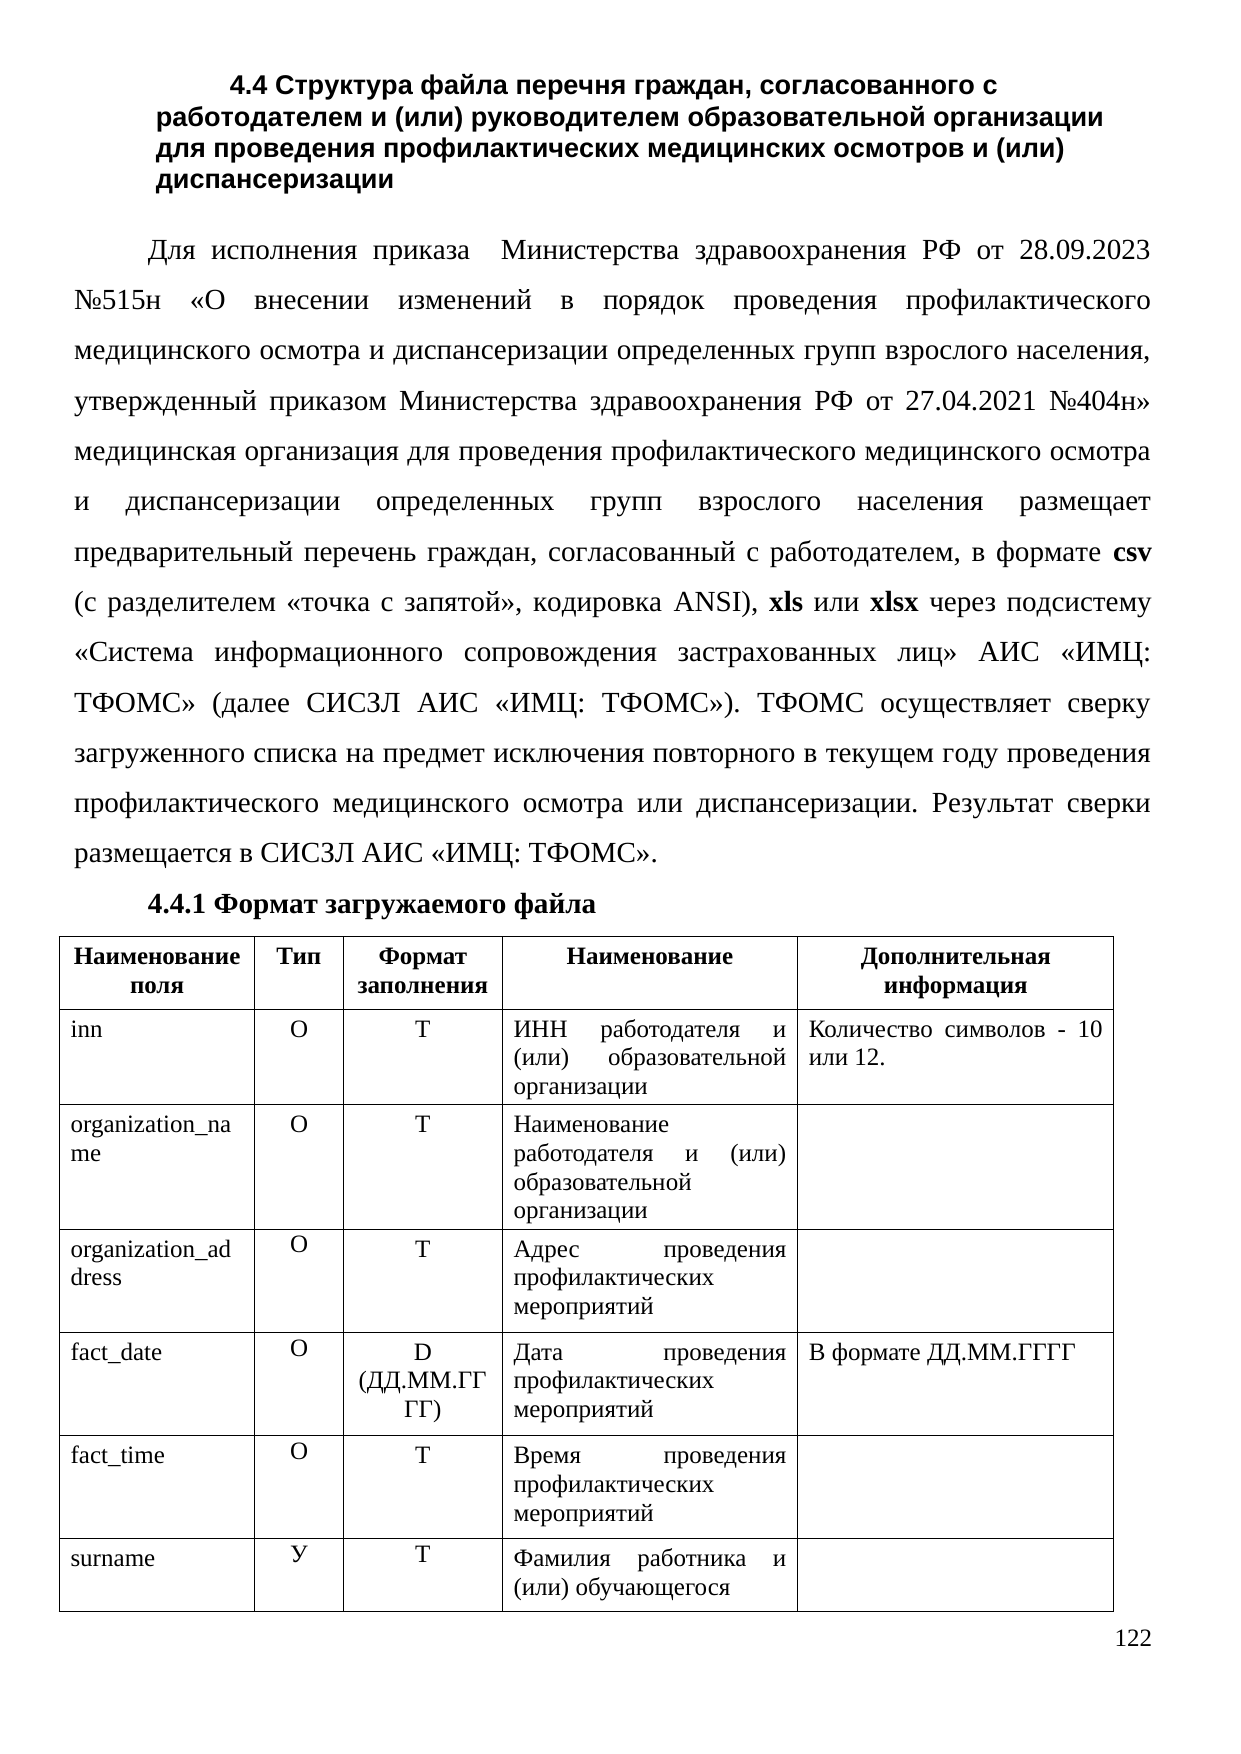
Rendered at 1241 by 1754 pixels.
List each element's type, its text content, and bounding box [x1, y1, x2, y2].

subtitle Структура файла перечня граждан, согласованного с работодателем и (или) руководителем образовательной организации для проведения профилактических медицинских осмотров и (или) диспансеризации [156, 69, 1152, 194]
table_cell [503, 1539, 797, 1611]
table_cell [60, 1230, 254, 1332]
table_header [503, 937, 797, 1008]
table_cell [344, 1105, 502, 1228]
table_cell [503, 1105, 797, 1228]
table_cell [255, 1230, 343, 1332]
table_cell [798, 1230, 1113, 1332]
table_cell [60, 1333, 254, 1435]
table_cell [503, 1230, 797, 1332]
text Для исполнения приказа Министерства здравоохранения РФ от 28.09.2023 №515н «О внесении изменений в порядок проведения профилактического медицинского осмотра и диспансеризации определенных групп взрослого населения, утвержденный приказом Министерства здравоохранения РФ от 27.04.2021 №404н» медицинская организация для проведения профилактического медицинского осмотра и диспансеризации определенных групп взрослого населения размещает предварительный перечень граждан, согласованный с работодателем, в формате csv (с разделителем «точка с запятой», кодировка ANSI), xls или xlsx через подсистему «Система информационного сопровождения застрахованных лиц» АИС «ИМЦ: ТФОМС» (далее СИСЗЛ АИС «ИМЦ: ТФОМС»). ТФОМС осуществляет сверку загруженного списка на предмет исключения повторного в текущем году проведения профилактического медицинского осмотра или диспансеризации. Результат сверки размещается в СИСЗЛ АИС «ИМЦ: ТФОМС». [74, 232, 1152, 869]
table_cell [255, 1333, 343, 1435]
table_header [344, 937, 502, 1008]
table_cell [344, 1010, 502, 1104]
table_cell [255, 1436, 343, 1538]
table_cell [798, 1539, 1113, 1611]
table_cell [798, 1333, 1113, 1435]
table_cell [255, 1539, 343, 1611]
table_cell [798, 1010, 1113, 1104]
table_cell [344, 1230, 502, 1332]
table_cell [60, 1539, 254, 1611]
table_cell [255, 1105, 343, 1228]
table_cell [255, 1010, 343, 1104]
text 4.4.1 Формат загружаемого файла [74, 886, 1152, 919]
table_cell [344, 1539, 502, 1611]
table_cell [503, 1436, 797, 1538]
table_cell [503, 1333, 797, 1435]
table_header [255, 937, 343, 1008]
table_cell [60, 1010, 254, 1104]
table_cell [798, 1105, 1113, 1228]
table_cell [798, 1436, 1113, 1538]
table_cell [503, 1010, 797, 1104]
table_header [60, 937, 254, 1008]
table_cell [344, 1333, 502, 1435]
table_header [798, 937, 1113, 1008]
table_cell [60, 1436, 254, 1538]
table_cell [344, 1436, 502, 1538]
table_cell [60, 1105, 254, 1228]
